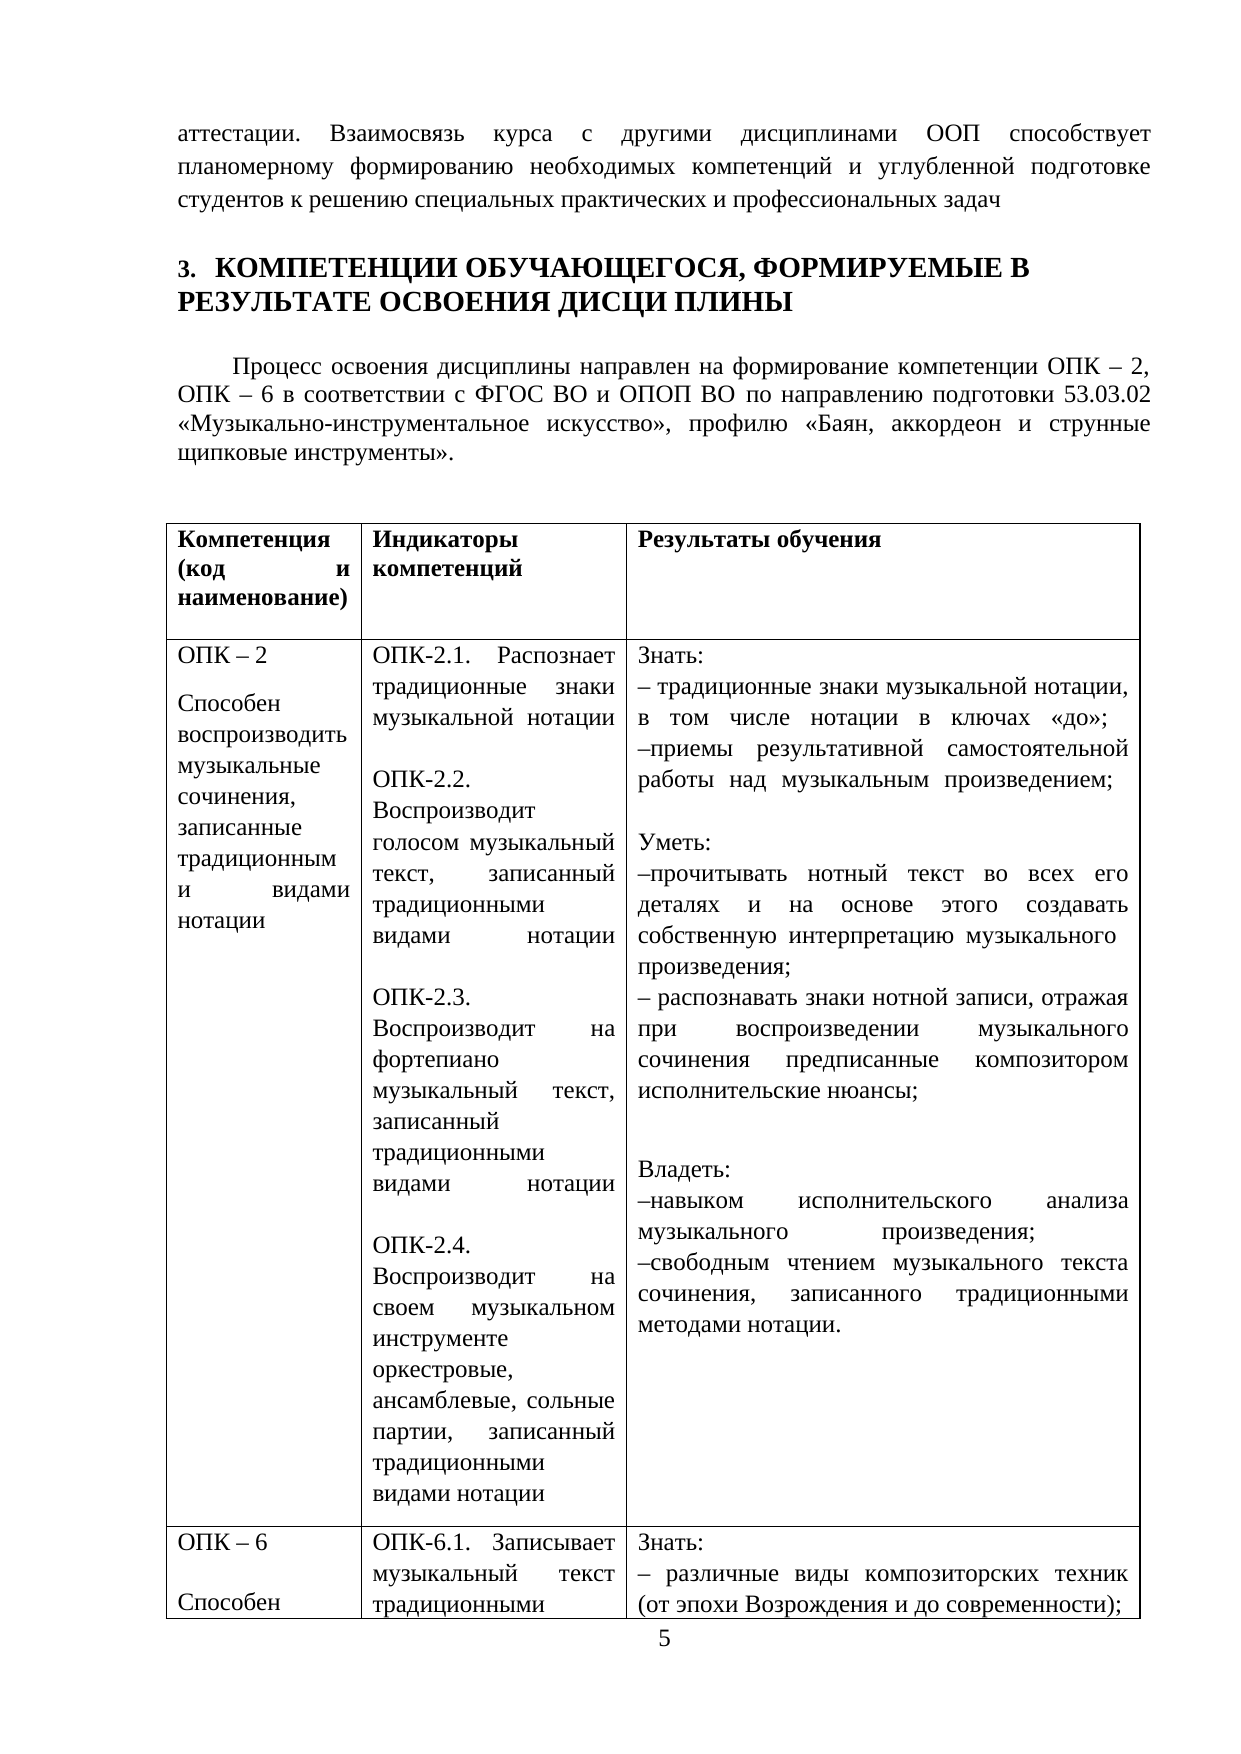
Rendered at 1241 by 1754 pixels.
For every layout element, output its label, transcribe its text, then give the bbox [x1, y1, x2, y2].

table_header Компетенция (код и наименование) [167, 524, 361, 639]
text 3. КОМПЕТЕНЦИИ ОБУЧАЮЩЕГОСЯ, ФОРМИРУЕМЫЕ В РЕЗУЛЬТАТЕ ОСВОЕНИЯ ДИСЦИ ПЛИНЫ [177, 250, 1152, 317]
table_cell ОПК-2.1. Распознает традиционные знаки музыкальной нотации ОПК-2.2. Воспроизводит голосом музыкальный текст, записанный традиционными видами нотации ОПК-2.3. Воспроизводит на фортепиано музыкальный текст, записанный традиционными видами нотации ОПК-2.4. Воспроизводит на своем музыкальном инструменте оркестровые, ансамблевые, сольные партии, записанный традиционными видами нотации [362, 640, 626, 1526]
table_cell ОПК – 2 Способен воспроизводить музыкальные сочинения, записанные традиционными видами нотации [167, 640, 361, 1526]
table_header Индикаторы компетенций [362, 524, 626, 639]
table_cell Знать: – традиционные знаки музыкальной нотации, в том числе нотации в ключах «до»; –приемы результативной самостоятельной работы над музыкальным произведением; Уметь: –прочитывать нотный текст во всех его деталях и на основе этого создавать собственную интерпретацию музыкального произведения; – распознавать знаки нотной записи, отражая при воспроизведении музыкального сочинения предписанные композитором исполнительские нюансы; Владеть: –навыком исполнительского анализа музыкального произведения; –свободным чтением музыкального текста сочинения, записанного традиционными методами нотации. [627, 640, 1139, 1526]
text Процесс освоения дисциплины направлен на формирование компетенции ОПК – 2, ОПК – 6 в соответствии с ФГОС ВО и ОПОП ВО по направлению подготовки 53.03.02 «Музыкально-инструментальное искусство», профилю «Баян, аккордеон и струнные щипковые инструменты». [177, 351, 1152, 466]
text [177, 118, 1152, 213]
table_header Результаты обучения [627, 524, 1139, 639]
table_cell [362, 1527, 626, 1618]
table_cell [167, 1527, 361, 1618]
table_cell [627, 1527, 1139, 1618]
